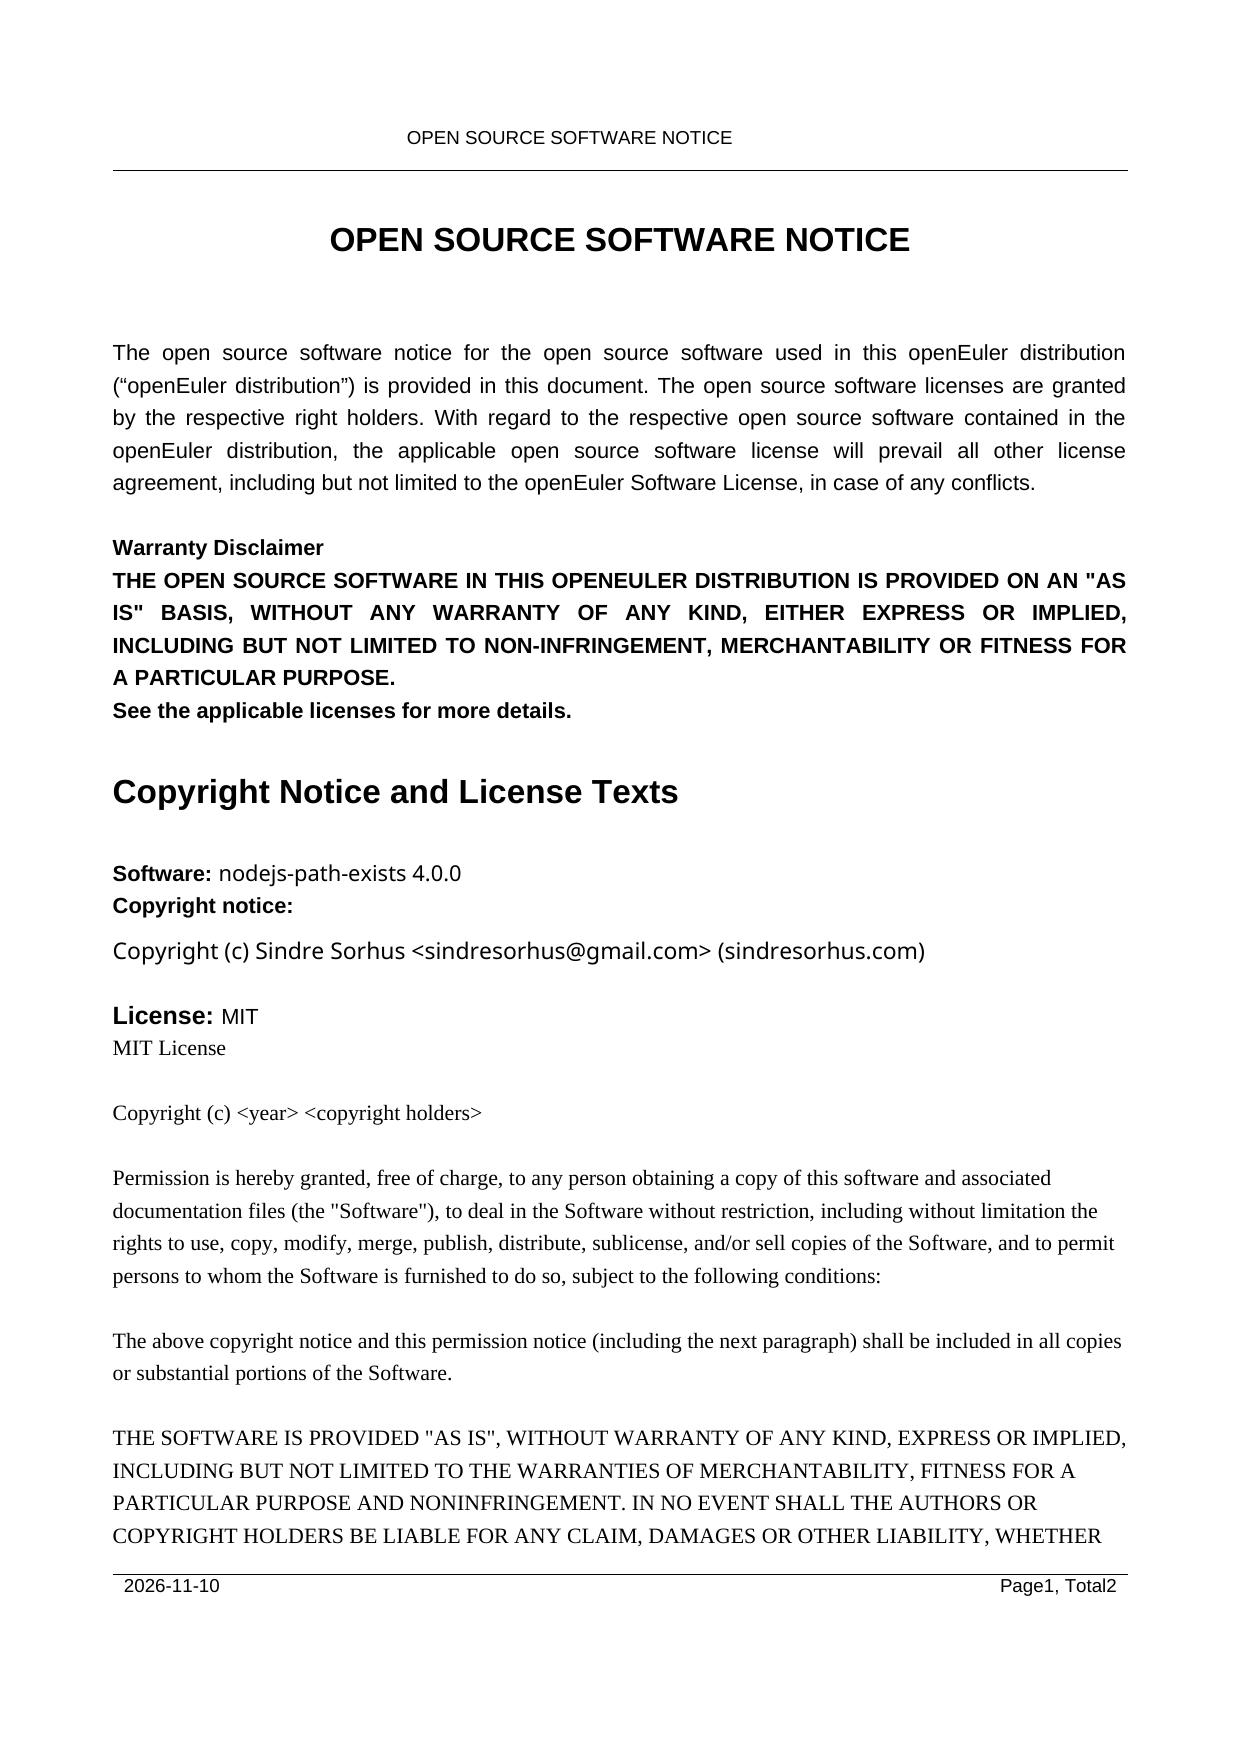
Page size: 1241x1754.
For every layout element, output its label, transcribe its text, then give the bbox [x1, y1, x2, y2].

text License: MIT [112, 999, 1128, 1031]
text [112, 1031, 1128, 1551]
text Copyright notice: [112, 889, 1128, 921]
text Copyright (c) Sindre Sorhus <sindresorhus@gmail.com> (sindresorhus.com) [112, 934, 1128, 999]
text The open source software notice for the open source software used in this openEuler distribution (“openEuler distribution”) is provided in this document. The open source software licenses are granted by the respective right holders. With regard to the respective open source software contained in the openEuler distribution, the applicable open source software license will prevail all other license agreement, including but not limited to the openEuler Software License, in case of any conflicts. [112, 336, 1128, 499]
title Software: nodejs-path-exists 4.0.0 [112, 856, 1128, 889]
text Copyright Notice and License Texts [112, 759, 1128, 824]
text OPEN SOURCE SOFTWARE NOTICE [112, 206, 1128, 271]
text THE OPEN SOURCE SOFTWARE IN THIS OPENEULER DISTRIBUTION IS PROVIDED ON AN "AS IS" BASIS, WITHOUT ANY WARRANTY OF ANY KIND, EITHER EXPRESS OR IMPLIED, INCLUDING BUT NOT LIMITED TO NON-INFRINGEMENT, MERCHANTABILITY OR FITNESS FOR A PARTICULAR PURPOSE. See the applicable licenses for more details. [112, 564, 1128, 726]
text Warranty Disclaimer [112, 531, 1128, 564]
